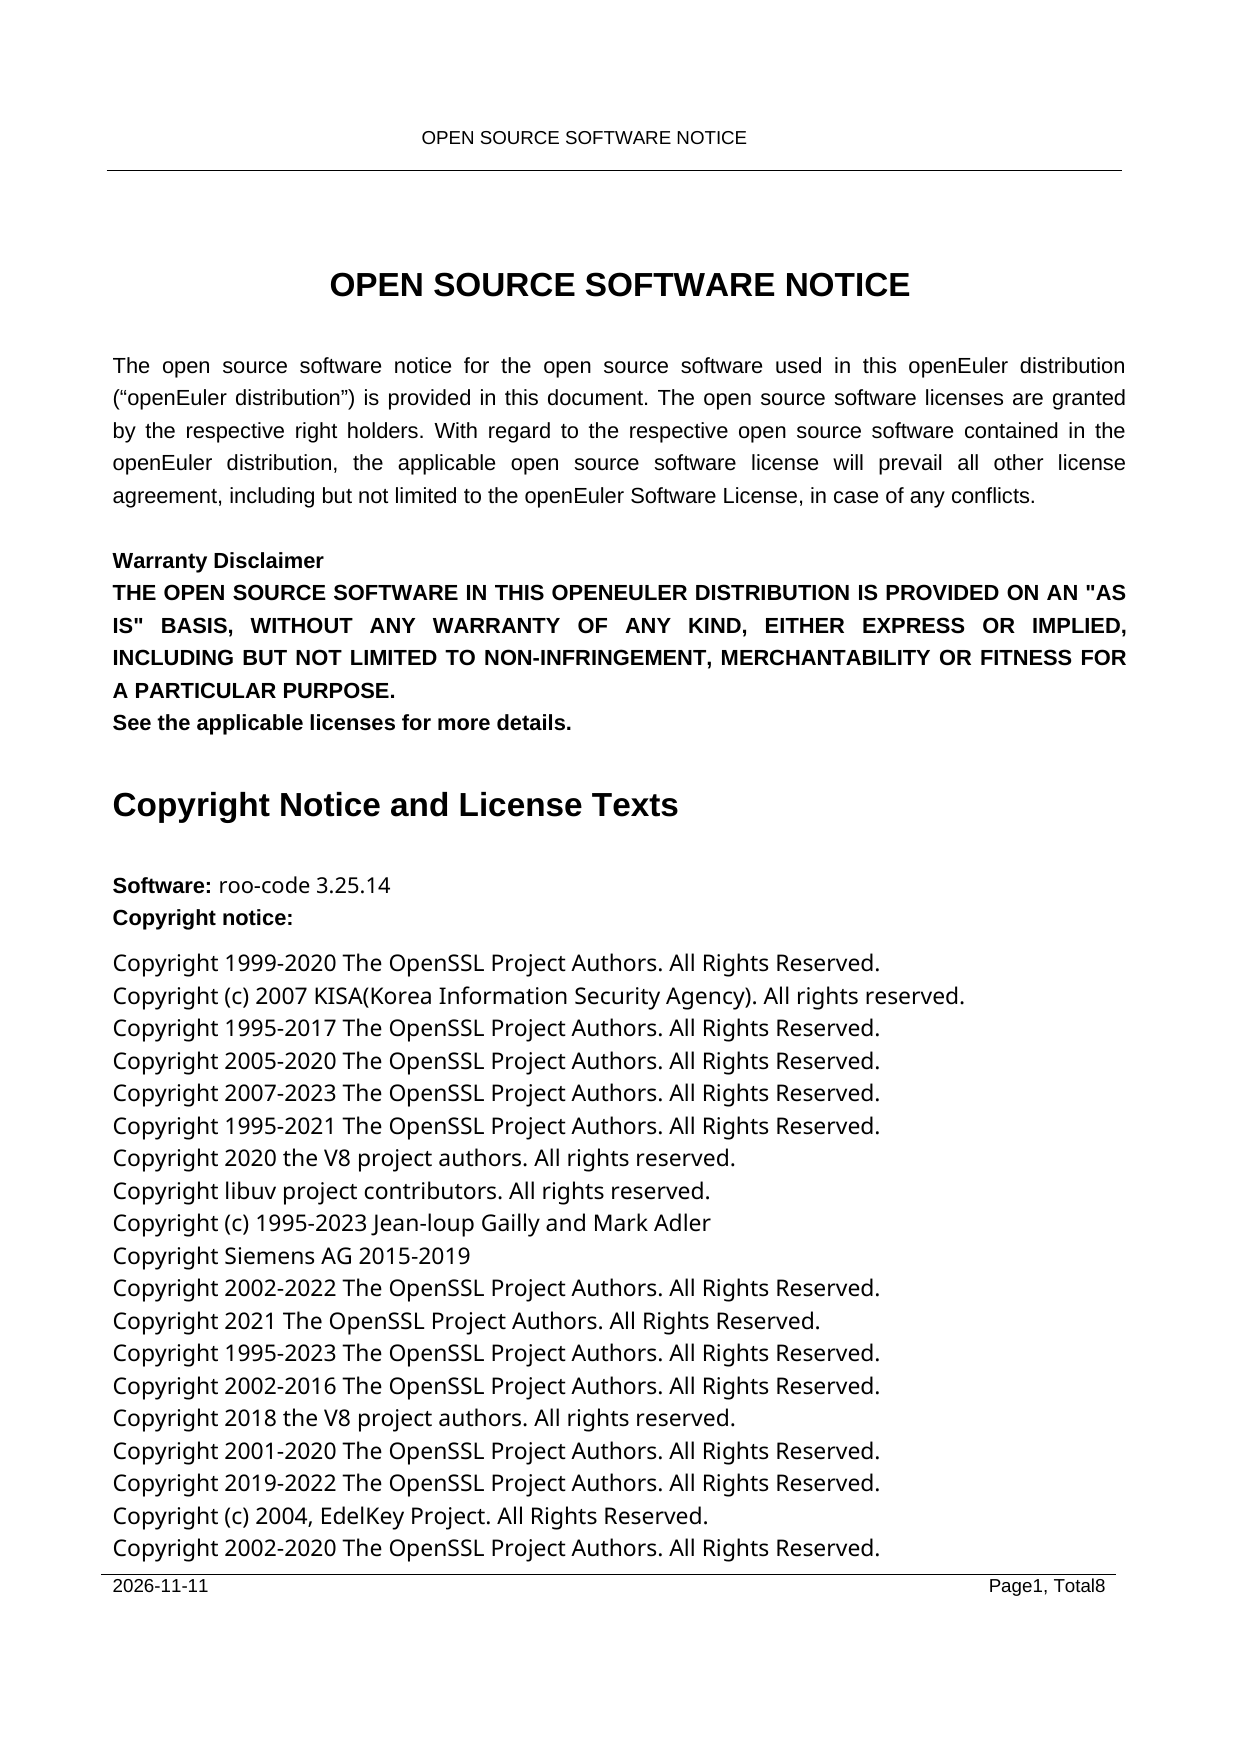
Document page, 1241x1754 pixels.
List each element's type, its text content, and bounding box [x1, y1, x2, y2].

text Copyright Notice and License Texts [112, 771, 1128, 836]
text OPEN SOURCE SOFTWARE NOTICE [112, 251, 1128, 316]
text THE OPEN SOURCE SOFTWARE IN THIS OPENEULER DISTRIBUTION IS PROVIDED ON AN "AS IS" BASIS, WITHOUT ANY WARRANTY OF ANY KIND, EITHER EXPRESS OR IMPLIED, INCLUDING BUT NOT LIMITED TO NON-INFRINGEMENT, MERCHANTABILITY OR FITNESS FOR A PARTICULAR PURPOSE. See the applicable licenses for more details. [112, 576, 1128, 739]
text The open source software notice for the open source software used in this openEuler distribution (“openEuler distribution”) is provided in this document. The open source software licenses are granted by the respective right holders. With regard to the respective open source software contained in the openEuler distribution, the applicable open source software license will prevail all other license agreement, including but not limited to the openEuler Software License, in case of any conflicts. [112, 349, 1128, 511]
title Software: roo-code 3.25.14 [112, 869, 1128, 901]
text Copyright notice: [112, 901, 1128, 934]
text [112, 947, 1128, 1564]
text Warranty Disclaimer [112, 544, 1128, 576]
